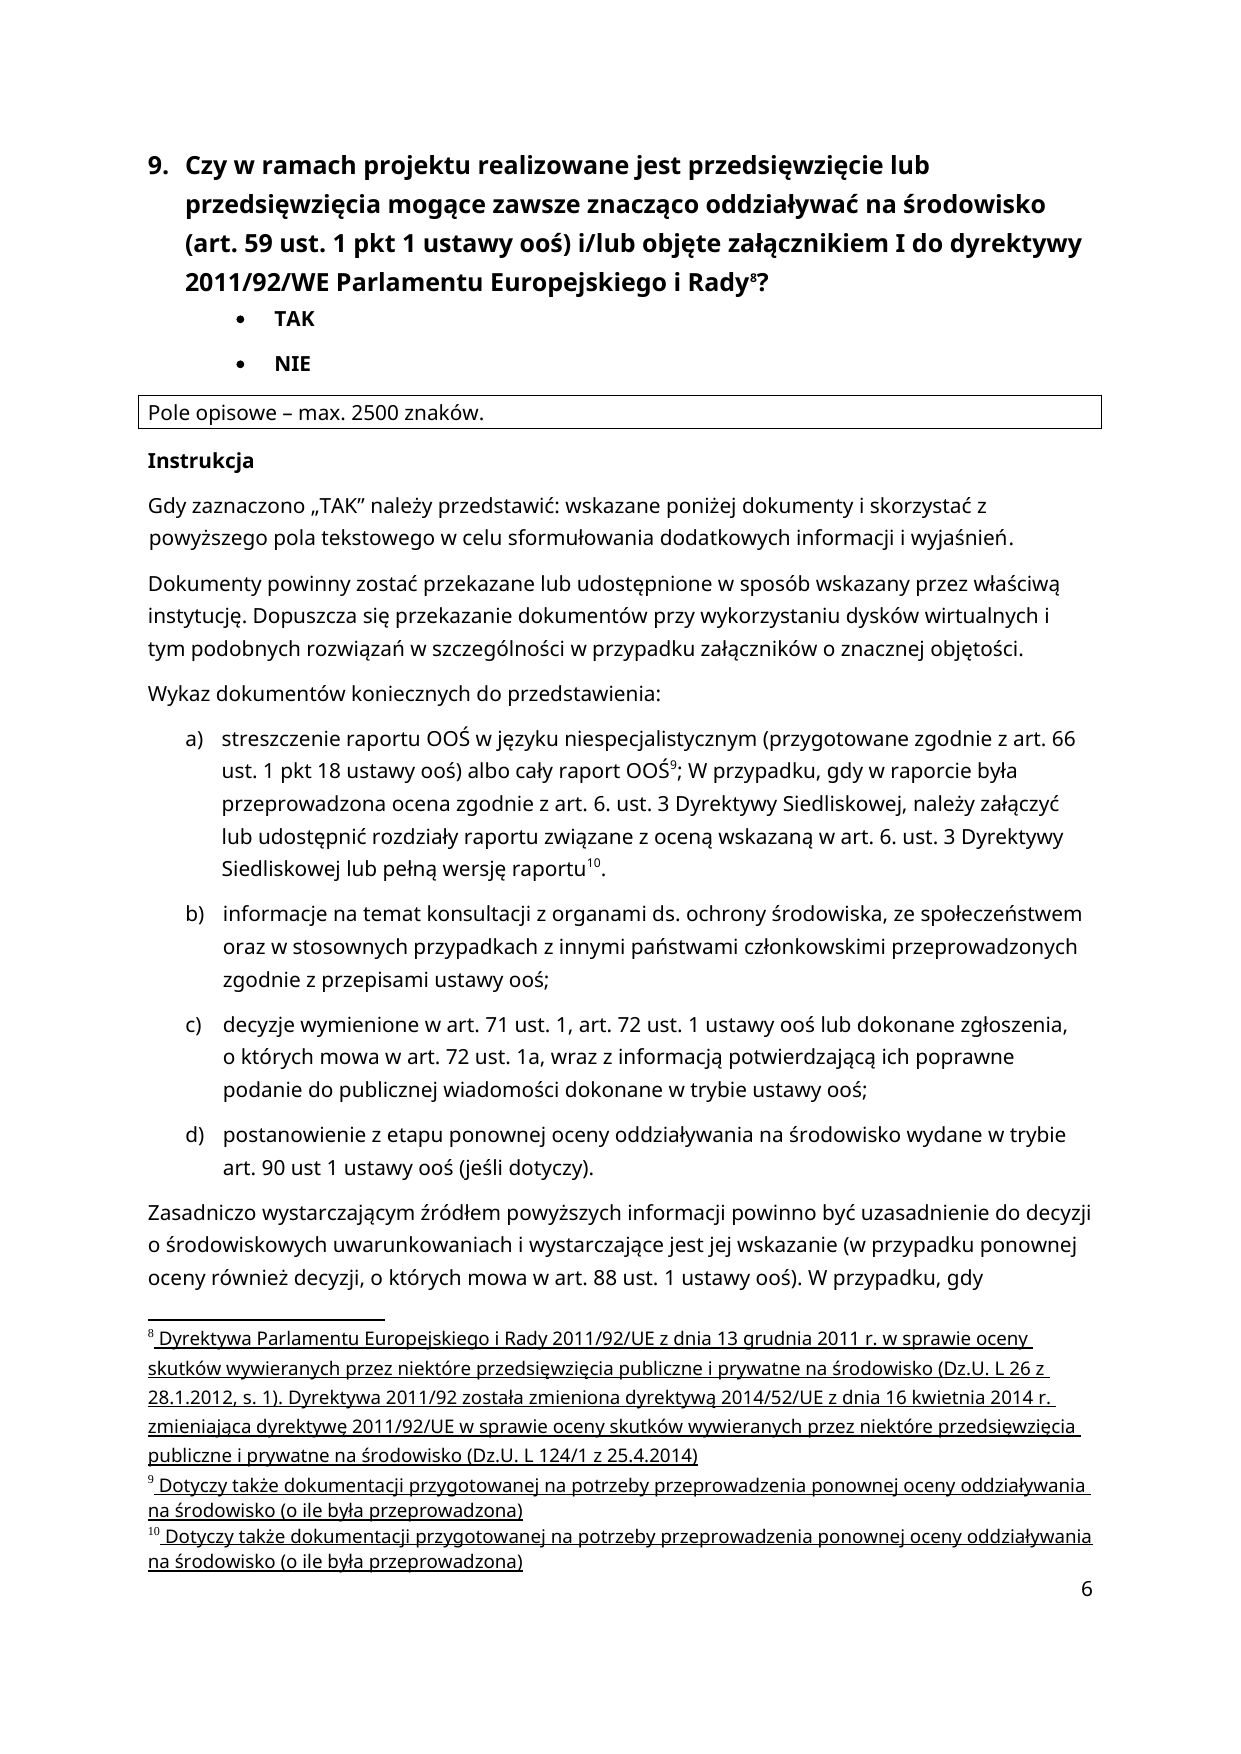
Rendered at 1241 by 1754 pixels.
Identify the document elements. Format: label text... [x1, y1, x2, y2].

list informacje na temat konsultacji z organami ds. ochrony środowiska, ze społeczeństwem oraz w stosownych przypadkach z innymi państwami członkowskimi przeprowadzonych zgodnie z przepisami ustawy ooś; [185, 899, 1093, 993]
text Gdy zaznaczono „TAK” należy przedstawić: wskazane poniżej dokumenty i skorzystać z powyższego pola tekstowego w celu sformułowania dodatkowych informacji i wyjaśnień. [148, 491, 1093, 552]
text Pole opisowe – max. 2500 znaków. [139, 396, 1101, 428]
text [148, 1198, 1093, 1292]
list postanowienie z etapu ponownej oceny oddziaływania na środowisko wydane w trybie art. 90 ust 1 ustawy ooś (jeśli dotyczy). [185, 1120, 1093, 1181]
text Instrukcja [148, 446, 1093, 474]
list streszczenie raportu OOŚ w języku niespecjalistycznym (przygotowane zgodnie z art. 66 ust. 1 pkt 18 ustawy ooś) albo cały raport OOŚ; W przypadku, gdy w raporcie była przeprowadzona ocena zgodnie z art. 6. ust. 3 Dyrektywy Siedliskowej, należy załączyć lub udostępnić rozdziały raportu związane z oceną wskazaną w art. 6. ust. 3 Dyrektywy Siedliskowej lub pełną wersję raportu. [185, 724, 1093, 883]
list TAK [237, 304, 1093, 333]
text Dokumenty powinny zostać przekazane lub udostępnione w sposób wskazany przez właściwą instytucję. Dopuszcza się przekazanie dokumentów przy wykorzystaniu dysków wirtualnych i tym podobnych rozwiązań w szczególności w przypadku załączników o znacznej objętości. [148, 569, 1093, 662]
list decyzje wymienione w art. 71 ust. 1, art. 72 ust. 1 ustawy ooś lub dokonane zgłoszenia, o których mowa w art. 72 ust. 1a, wraz z informacją potwierdzającą ich poprawne podanie do publicznej wiadomości dokonane w trybie ustawy ooś; [185, 1010, 1093, 1103]
subtitle Czy w ramach projektu realizowane jest przedsięwzięcie lub przedsięwzięcia mogące zawsze znacząco oddziaływać na środowisko (art. 59 ust. 1 pkt 1 ustawy ooś) i/lub objęte załącznikiem I do dyrektywy 2011/92/WE Parlamentu Europejskiego i Rady? [148, 148, 1093, 299]
text Wykaz dokumentów koniecznych do przedstawienia: [148, 679, 1093, 707]
list NIE [237, 349, 1093, 378]
